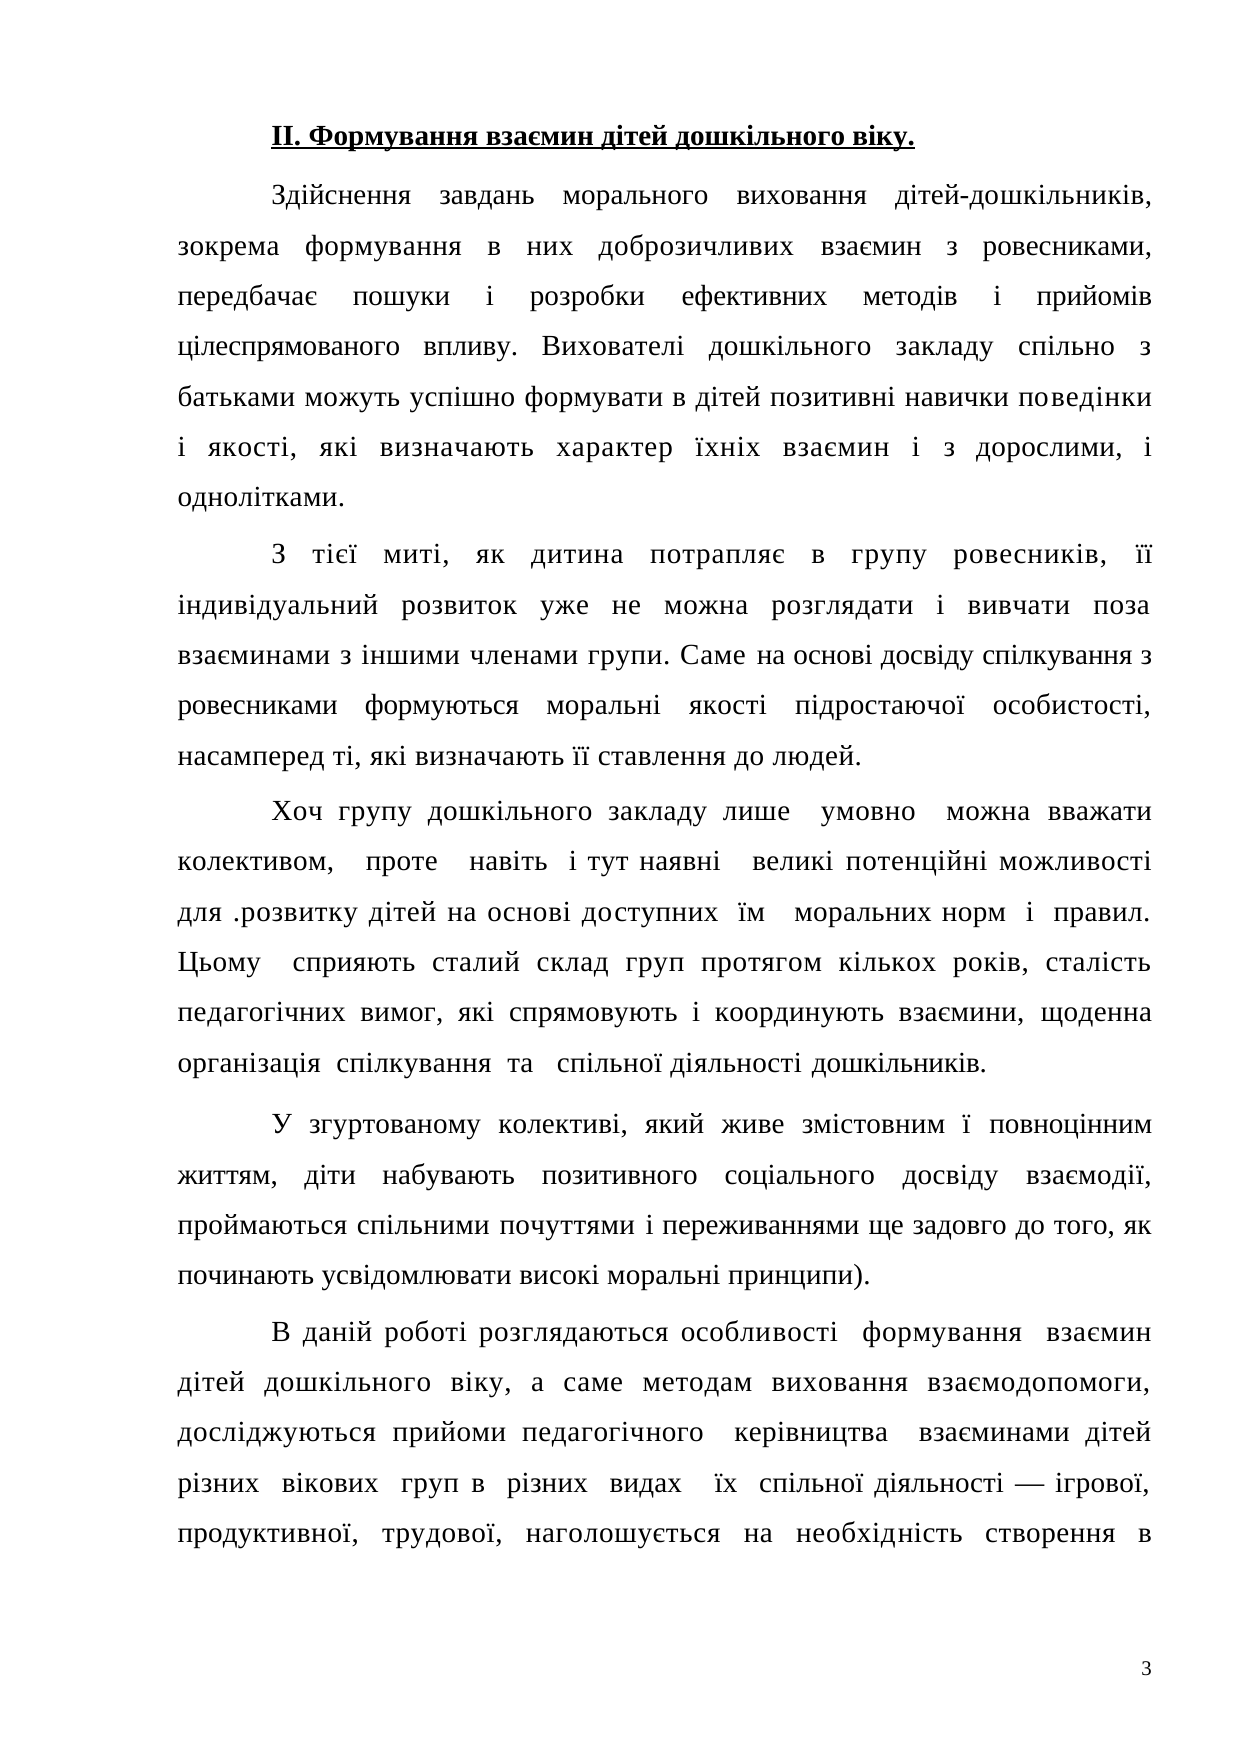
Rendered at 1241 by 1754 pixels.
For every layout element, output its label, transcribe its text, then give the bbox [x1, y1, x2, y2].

text ІІ. Формування взаємин дітей дошкільного віку. [177, 118, 1152, 152]
text Хоч групу дошкільного закладу лише умовно можна вважати колективом, проте навіть і тут наявні великі потенційні можливості для .розвитку дітей на основі доступних їм моральних норм і правил. Цьому сприяють сталий склад груп протягом кількох років, сталість педагогічних вимог, які спрямовують і координують взаємини, щоденна організація спілкування та спільної діяльності дошкільників. [177, 793, 1152, 1078]
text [177, 1314, 1152, 1548]
text У згуртованому колективі, який живе змістовним ї повноцінним життям, діти набувають позитивного соціального досвіду взаємодії, проймаються спільними почуттями і переживаннями ще задовго до того, як починають усвідомлювати високі моральні принципи). [177, 1106, 1152, 1291]
text З тієї миті, як дитина потрапляє в групу ровесників, її індивідуальний розвиток уже не можна розглядати і вивчати поза взаєминами з іншими членами групи. Саме на основі досвіду спілкування з ровесниками формуються моральні якості підростаючої особистості, насамперед ті, які визначають її ставлення до людей. [177, 537, 1152, 771]
text Здійснення завдань морального виховання дітей-дошкільників, зокрема формування в них доброзичливих взаємин з ровесниками, передбачає пошуки і розробки ефективних методів і прийомів цілеспрямованого впливу. Вихователі дошкільного закладу спільно з батьками можуть успішно формувати в дітей позитивні навички поведінки і якості, які визначають характер їхніх взаємин і з дорослими, і однолітками. [177, 177, 1152, 513]
